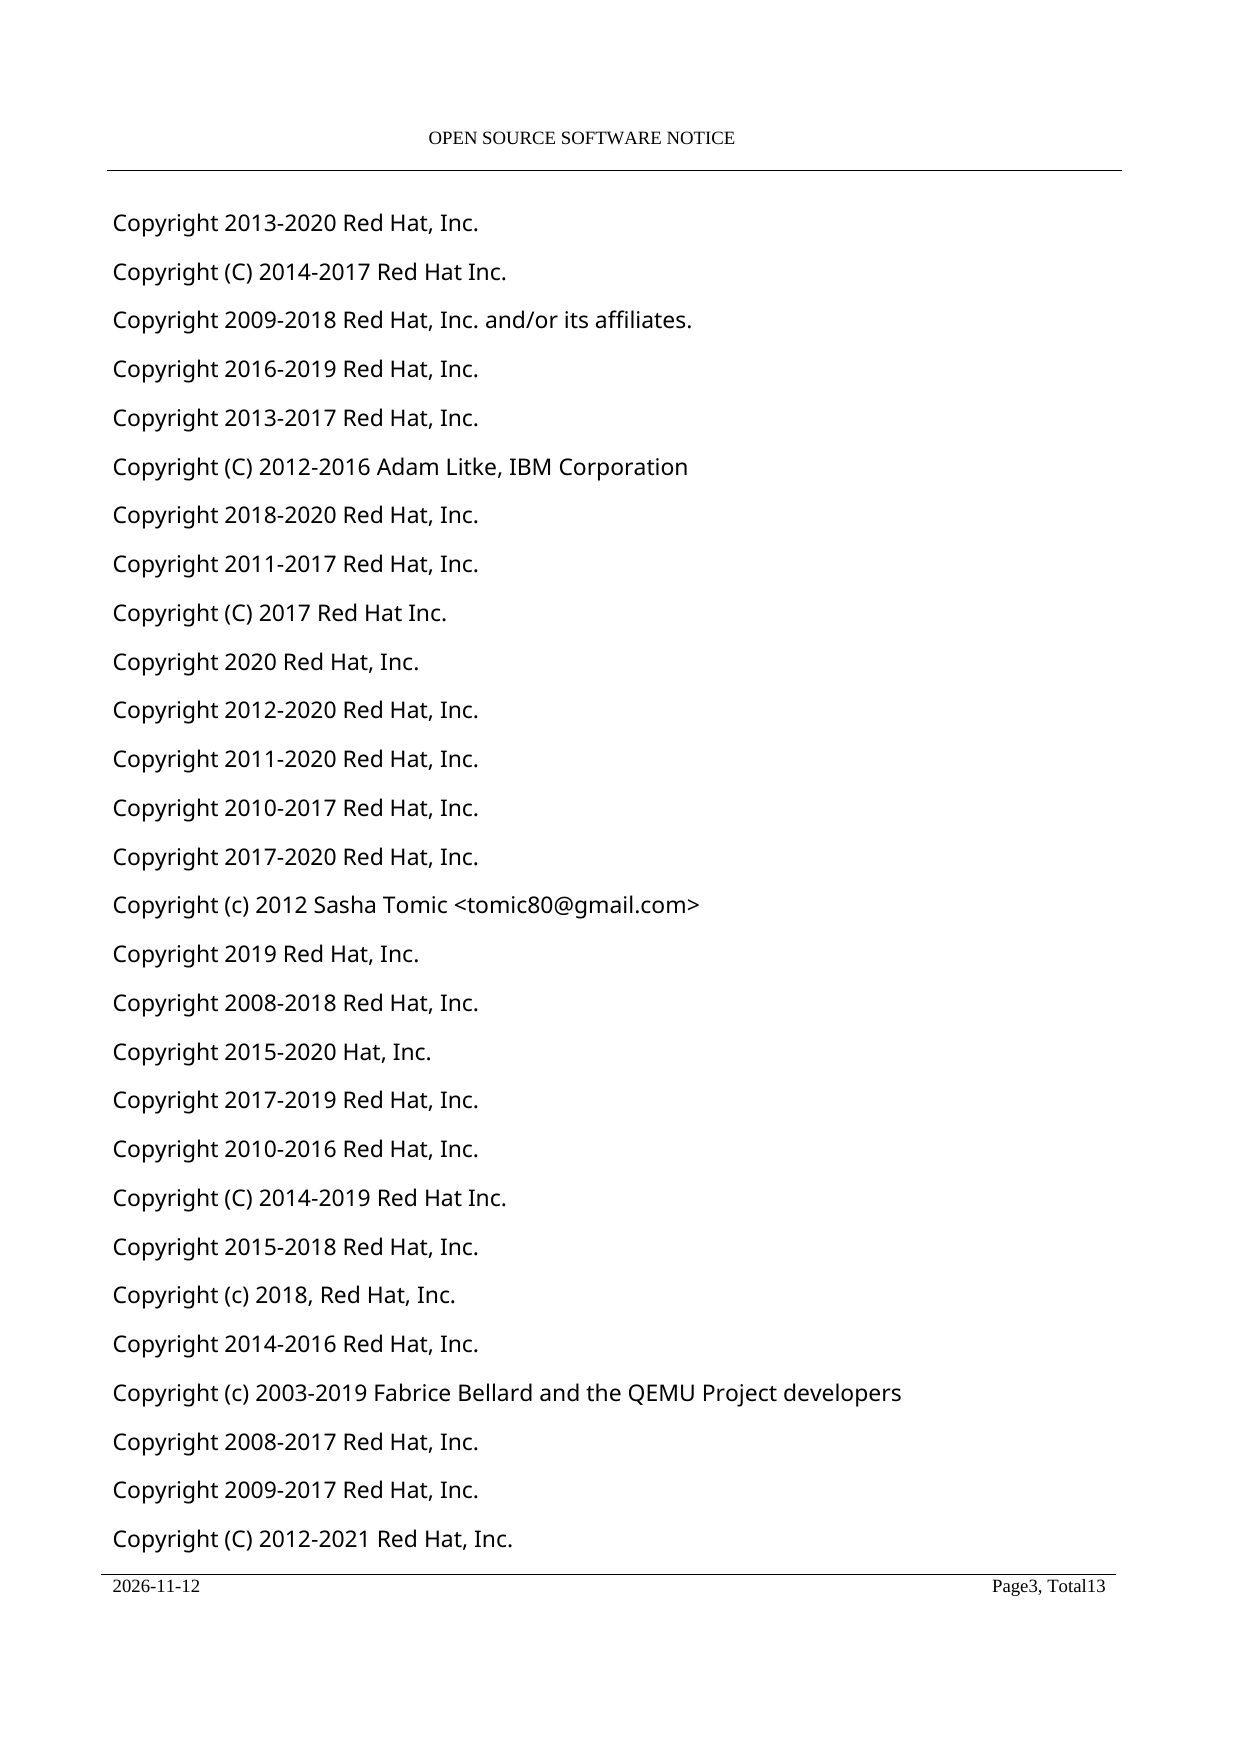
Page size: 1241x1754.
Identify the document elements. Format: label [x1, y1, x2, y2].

text [112, 206, 1128, 1555]
